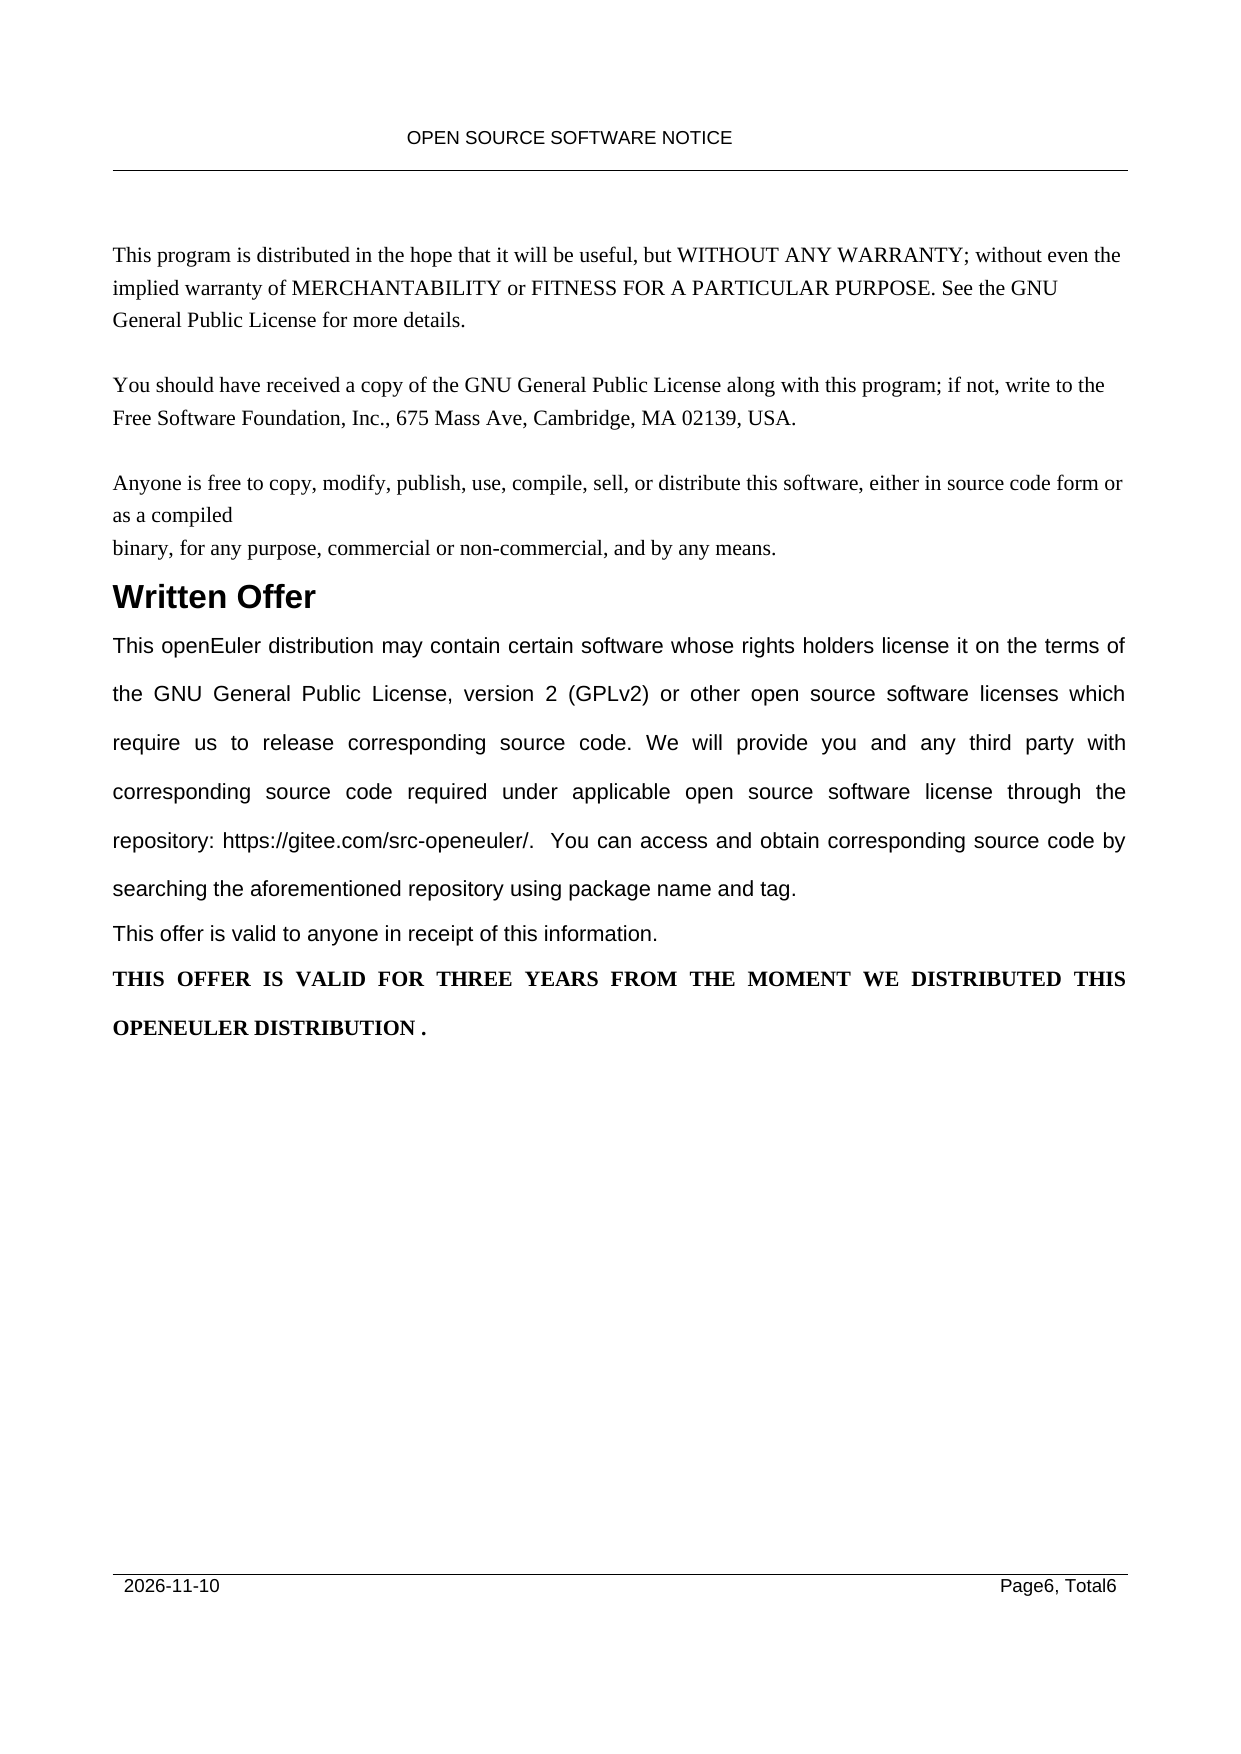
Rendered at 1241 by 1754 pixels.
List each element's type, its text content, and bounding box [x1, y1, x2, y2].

text This openEuler distribution may contain certain software whose rights holders license it on the terms of the GNU General Public License, version 2 (GPLv2) or other open source software licenses which require us to release corresponding source code. We will provide you and any third party with corresponding source code required under applicable open source software license through the repository: https://gitee.com/src-openeuler/. You can access and obtain corresponding source code by searching the aforementioned repository using package name and tag. [112, 629, 1128, 905]
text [112, 206, 1128, 564]
text This offer is valid to anyone in receipt of this information. [112, 918, 1128, 950]
text Written Offer [112, 564, 1128, 629]
text THIS OFFER IS VALID FOR THREE YEARS FROM THE MOMENT WE DISTRIBUTED THIS OPENEULER DISTRIBUTION . [112, 963, 1128, 1044]
